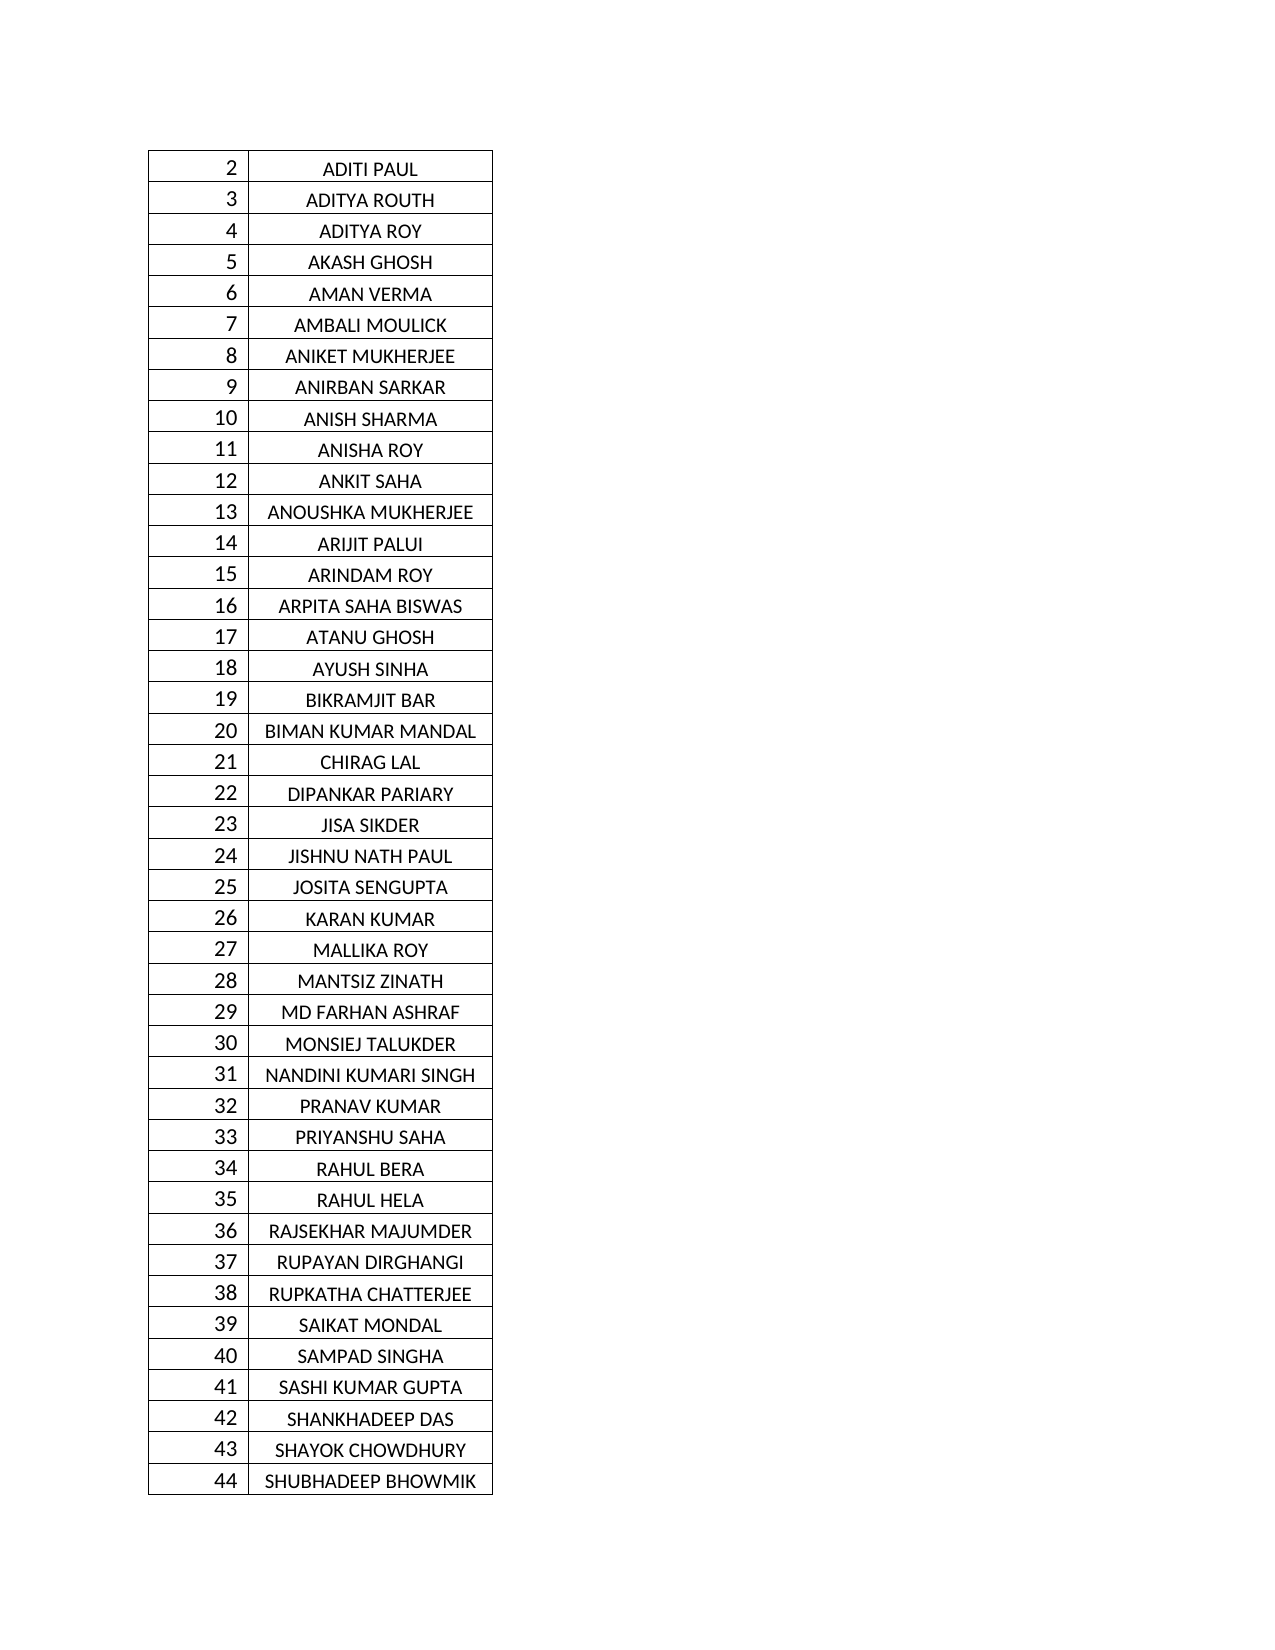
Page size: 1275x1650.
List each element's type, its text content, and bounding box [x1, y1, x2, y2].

table_cell 33 [149, 1120, 248, 1150]
table_cell 19 [149, 682, 248, 712]
table_cell 23 [149, 807, 248, 837]
table_cell SAMPAD SINGHA [249, 1339, 492, 1369]
table_cell 31 [149, 1057, 248, 1087]
table_cell ANIKET MUKHERJEE [249, 339, 492, 369]
table_cell SHANKHADEEP DAS [249, 1401, 492, 1431]
table_cell JOSITA SENGUPTA [249, 870, 492, 900]
table_cell 43 [149, 1432, 248, 1462]
table_cell 39 [149, 1307, 248, 1337]
table_cell ANISH SHARMA [249, 401, 492, 431]
table_cell 16 [149, 589, 248, 619]
table_cell DIPANKAR PARIARY [249, 776, 492, 806]
table_cell KARAN KUMAR [249, 901, 492, 931]
table_cell 7 [149, 307, 248, 337]
table_cell ANISHA ROY [249, 432, 492, 462]
table_cell SHUBHADEEP BHOWMIK [249, 1464, 492, 1494]
table_cell SHAYOK CHOWDHURY [249, 1432, 492, 1462]
table_cell MONSIEJ TALUKDER [249, 1026, 492, 1056]
table_cell 8 [149, 339, 248, 369]
table_cell 20 [149, 714, 248, 744]
table_cell ADITI PAUL [249, 151, 492, 181]
table_cell 13 [149, 495, 248, 525]
table_cell RAHUL HELA [249, 1182, 492, 1212]
table_cell RUPKATHA CHATTERJEE [249, 1276, 492, 1306]
table_cell RAJSEKHAR MAJUMDER [249, 1214, 492, 1244]
table_cell ANKIT SAHA [249, 464, 492, 494]
table_cell 17 [149, 620, 248, 650]
table_cell 42 [149, 1401, 248, 1431]
table_cell ANOUSHKA MUKHERJEE [249, 495, 492, 525]
table_cell 25 [149, 870, 248, 900]
table_cell BIKRAMJIT BAR [249, 682, 492, 712]
table_cell MD FARHAN ASHRAF [249, 995, 492, 1025]
table_cell 6 [149, 276, 248, 306]
table_cell ATANU GHOSH [249, 620, 492, 650]
table_cell RUPAYAN DIRGHANGI [249, 1245, 492, 1275]
table_cell 12 [149, 464, 248, 494]
table_cell AKASH GHOSH [249, 245, 492, 275]
table_cell 4 [149, 214, 248, 244]
table_cell 18 [149, 651, 248, 681]
table_cell ADITYA ROY [249, 214, 492, 244]
table_cell 40 [149, 1339, 248, 1369]
table_cell ARIJIT PALUI [249, 526, 492, 556]
table_cell ARPITA SAHA BISWAS [249, 589, 492, 619]
table_cell CHIRAG LAL [249, 745, 492, 775]
table_cell 36 [149, 1214, 248, 1244]
table_cell ADITYA ROUTH [249, 182, 492, 212]
table_cell 11 [149, 432, 248, 462]
table_cell AMBALI MOULICK [249, 307, 492, 337]
table_cell 15 [149, 557, 248, 587]
table_cell NANDINI KUMARI SINGH [249, 1057, 492, 1087]
table_cell BIMAN KUMAR MANDAL [249, 714, 492, 744]
table_cell SAIKAT MONDAL [249, 1307, 492, 1337]
table_cell 22 [149, 776, 248, 806]
table_cell 5 [149, 245, 248, 275]
table_cell PRIYANSHU SAHA [249, 1120, 492, 1150]
table_cell 35 [149, 1182, 248, 1212]
table_cell 21 [149, 745, 248, 775]
table_cell AYUSH SINHA [249, 651, 492, 681]
table_cell 37 [149, 1245, 248, 1275]
table_cell 34 [149, 1151, 248, 1181]
table_cell 32 [149, 1089, 248, 1119]
table_cell 30 [149, 1026, 248, 1056]
table_cell JISHNU NATH PAUL [249, 839, 492, 869]
table_cell ARINDAM ROY [249, 557, 492, 587]
table_cell 26 [149, 901, 248, 931]
table_cell 2 [149, 151, 248, 181]
table_cell ANIRBAN SARKAR [249, 370, 492, 400]
table_cell 29 [149, 995, 248, 1025]
table_cell AMAN VERMA [249, 276, 492, 306]
table_cell 44 [149, 1464, 248, 1494]
table_cell 24 [149, 839, 248, 869]
table_cell RAHUL BERA [249, 1151, 492, 1181]
table_cell JISA SIKDER [249, 807, 492, 837]
table_cell 14 [149, 526, 248, 556]
table_cell 10 [149, 401, 248, 431]
table_cell 28 [149, 964, 248, 994]
table_cell SASHI KUMAR GUPTA [249, 1370, 492, 1400]
table_cell 41 [149, 1370, 248, 1400]
table_cell 38 [149, 1276, 248, 1306]
table_cell MANTSIZ ZINATH [249, 964, 492, 994]
table_cell 9 [149, 370, 248, 400]
table_cell 27 [149, 932, 248, 962]
table_cell 3 [149, 182, 248, 212]
table_cell PRANAV KUMAR [249, 1089, 492, 1119]
table_cell MALLIKA ROY [249, 932, 492, 962]
